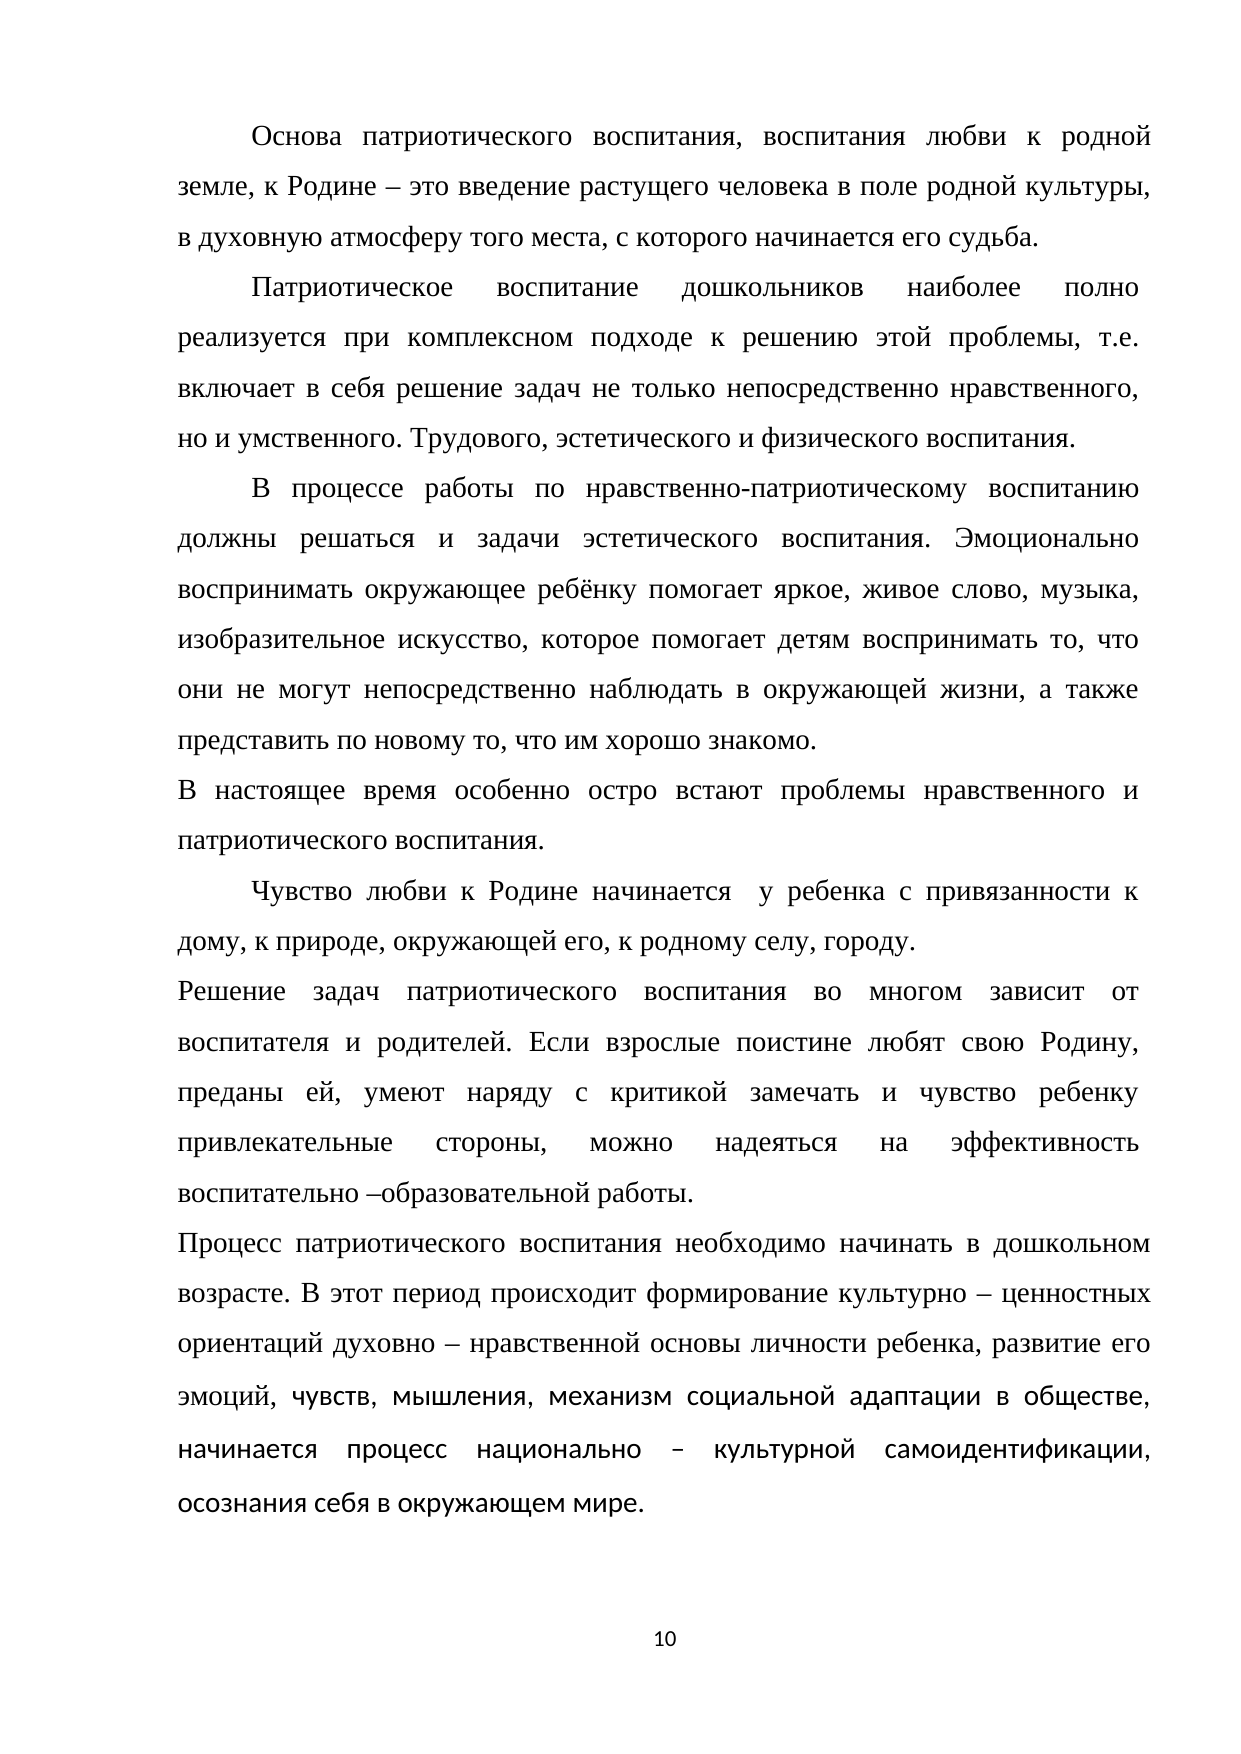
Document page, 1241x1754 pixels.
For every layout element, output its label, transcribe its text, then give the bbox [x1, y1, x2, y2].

text В настоящее время особенно остро встают проблемы нравственного и патриотического воспитания. [177, 772, 1140, 856]
text Чувство любви к Родине начинается у ребенка с привязанности к дому, к природе, окружающей его, к родному селу, городу. [177, 873, 1140, 957]
text Основа патриотического воспитания, воспитания любви к родной земле, к Родине – это введение растущего человека в поле родной культуры, в духовную атмосферу того места, с которого начинается его судьба. [177, 118, 1152, 252]
text В процессе работы по нравственно-патриотическому воспитанию должны решаться и задачи эстетического воспитания. Эмоционально воспринимать окружающее ребёнку помогает яркое, живое слово, музыка, изобразительное искусство, которое помогает детям воспринимать то, что они не могут непосредственно наблюдать в окружающей жизни, а также представить по новому то, что им хорошо знакомо. [177, 470, 1140, 755]
text Патриотическое воспитание дошкольников наиболее полно реализуется при комплексном подходе к решению этой проблемы, т.е. включает в себя решение задач не только непосредственно нравственного, но и умственного. Трудового, эстетического и физического воспитания. [177, 269, 1140, 453]
text Процесс патриотического воспитания необходимо начинать в дошкольном возрасте. В этот период происходит формирование культурно – ценностных ориентаций духовно – нравственной основы личности ребенка, развитие его эмоций, чувств, мышления, механизм социальной адаптации в обществе, начинается процесс национально – культурной самоидентификации, осознания себя в окружающем мире. [177, 1225, 1152, 1519]
text Решение задач патриотического воспитания во многом зависит от воспитателя и родителей. Если взрослые поистине любят свою Родину, преданы ей, умеют наряду с критикой замечать и чувство ребенку привлекательные стороны, можно надеяться на эффективность воспитательно –образовательной работы. [177, 973, 1140, 1208]
